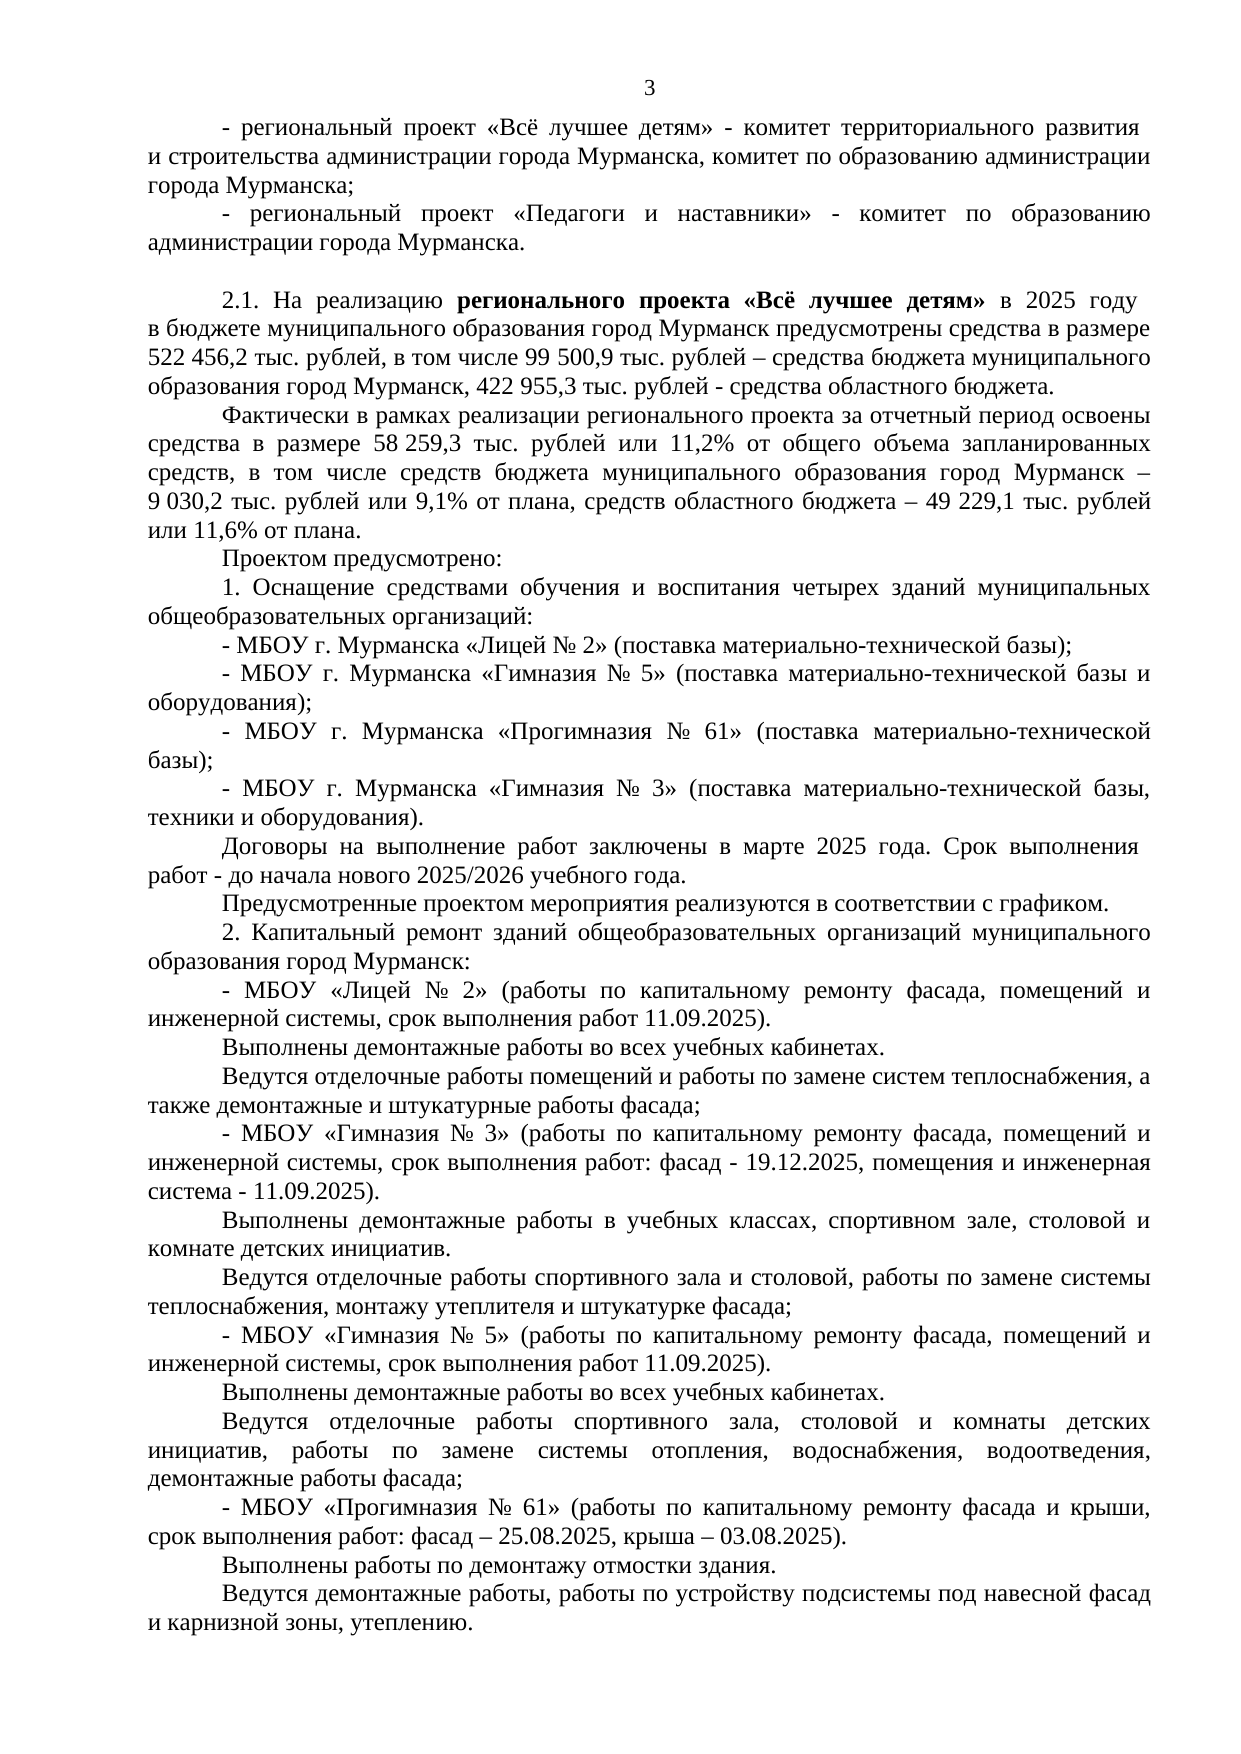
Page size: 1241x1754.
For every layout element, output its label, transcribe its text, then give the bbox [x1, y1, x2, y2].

text - МБОУ «Гимназия № 5» (работы по капитальному ремонту фасада, помещений и инженерной системы, срок выполнения работ 11.09.2025). [148, 1320, 1152, 1377]
text Фактически в рамках реализации регионального проекта за отчетный период освоены средства в размере 58 259,3 тыс. рублей или 11,2% от общего объема запланированных средств, в том числе средств бюджета муниципального образования город Мурманск – 9 030,2 тыс. рублей или 9,1% от плана, средств областного бюджета – 49 229,1 тыс. рублей или 11,6% от плана. [148, 400, 1152, 543]
text Выполнены демонтажные работы во всех учебных кабинетах. [148, 1032, 1152, 1061]
text Ведутся демонтажные работы, работы по устройству подсистемы под навесной фасад и карнизной зоны, утеплению. [148, 1578, 1152, 1636]
text Ведутся отделочные работы спортивного зала, столовой и комнаты детских инициатив, работы по замене системы отопления, водоснабжения, водоотведения, демонтажные работы фасада; [148, 1406, 1152, 1492]
text - региональный проект «Педагоги и наставники» - комитет по образованию администрации города Мурманска. [148, 198, 1152, 256]
text 2.1. На реализацию регионального проекта «Всё лучшее детям» в 2025 году в бюджете муниципального образования город Мурманск предусмотрены средства в размере 522 456,2 тыс. рублей, в том числе 99 500,9 тыс. рублей – средства бюджета муниципального образования город Мурманск, 422 955,3 тыс. рублей - средства областного бюджета. [148, 285, 1152, 400]
text Ведутся отделочные работы спортивного зала и столовой, работы по замене системы теплоснабжения, монтажу утеплителя и штукатурке фасада; [148, 1262, 1152, 1320]
text Проектом предусмотрено: [148, 543, 1152, 572]
text Предусмотренные проектом мероприятия реализуются в соответствии с графиком. [148, 888, 1152, 917]
text Выполнены демонтажные работы в учебных классах, спортивном зале, столовой и комнате детских инициатив. [148, 1205, 1152, 1262]
text - МБОУ г. Мурманска «Прогимназия № 61» (поставка материально-технической базы); [148, 716, 1152, 773]
text - МБОУ г. Мурманска «Лицей № 2» (поставка материально-технической базы); [148, 630, 1152, 658]
text - МБОУ г. Мурманска «Гимназия № 3» (поставка материально-технической базы, техники и оборудования). [148, 773, 1152, 831]
text 2. Капитальный ремонт зданий общеобразовательных организаций муниципального образования город Мурманск: [148, 917, 1152, 975]
text Выполнены работы по демонтажу отмостки здания. [148, 1550, 1152, 1578]
text Договоры на выполнение работ заключены в марте 2025 года. Срок выполнения работ - до начала нового 2025/2026 учебного года. [148, 831, 1152, 888]
text - МБОУ «Прогимназия № 61» (работы по капитальному ремонту фасада и крыши, срок выполнения работ: фасад – 25.08.2025, крыша – 03.08.2025). [148, 1492, 1152, 1550]
text - региональный проект «Всё лучшее детям» - комитет территориального развития и строительства администрации города Мурманска, комитет по образованию администрации города Мурманска; [148, 112, 1152, 198]
text Ведутся отделочные работы помещений и работы по замене систем теплоснабжения, а также демонтажные и штукатурные работы фасада; [148, 1061, 1152, 1118]
text Выполнены демонтажные работы во всех учебных кабинетах. [148, 1377, 1152, 1406]
text - МБОУ «Гимназия № 3» (работы по капитальному ремонту фасада, помещений и инженерной системы, срок выполнения работ: фасад - 19.12.2025, помещения и инженерная система - 11.09.2025). [148, 1118, 1152, 1205]
text 1. Оснащение средствами обучения и воспитания четырех зданий муниципальных общеобразовательных организаций: [148, 572, 1152, 630]
text - МБОУ «Лицей № 2» (работы по капитальному ремонту фасада, помещений и инженерной системы, срок выполнения работ 11.09.2025). [148, 975, 1152, 1032]
text - МБОУ г. Мурманска «Гимназия № 5» (поставка материально-технической базы и оборудования); [148, 658, 1152, 716]
